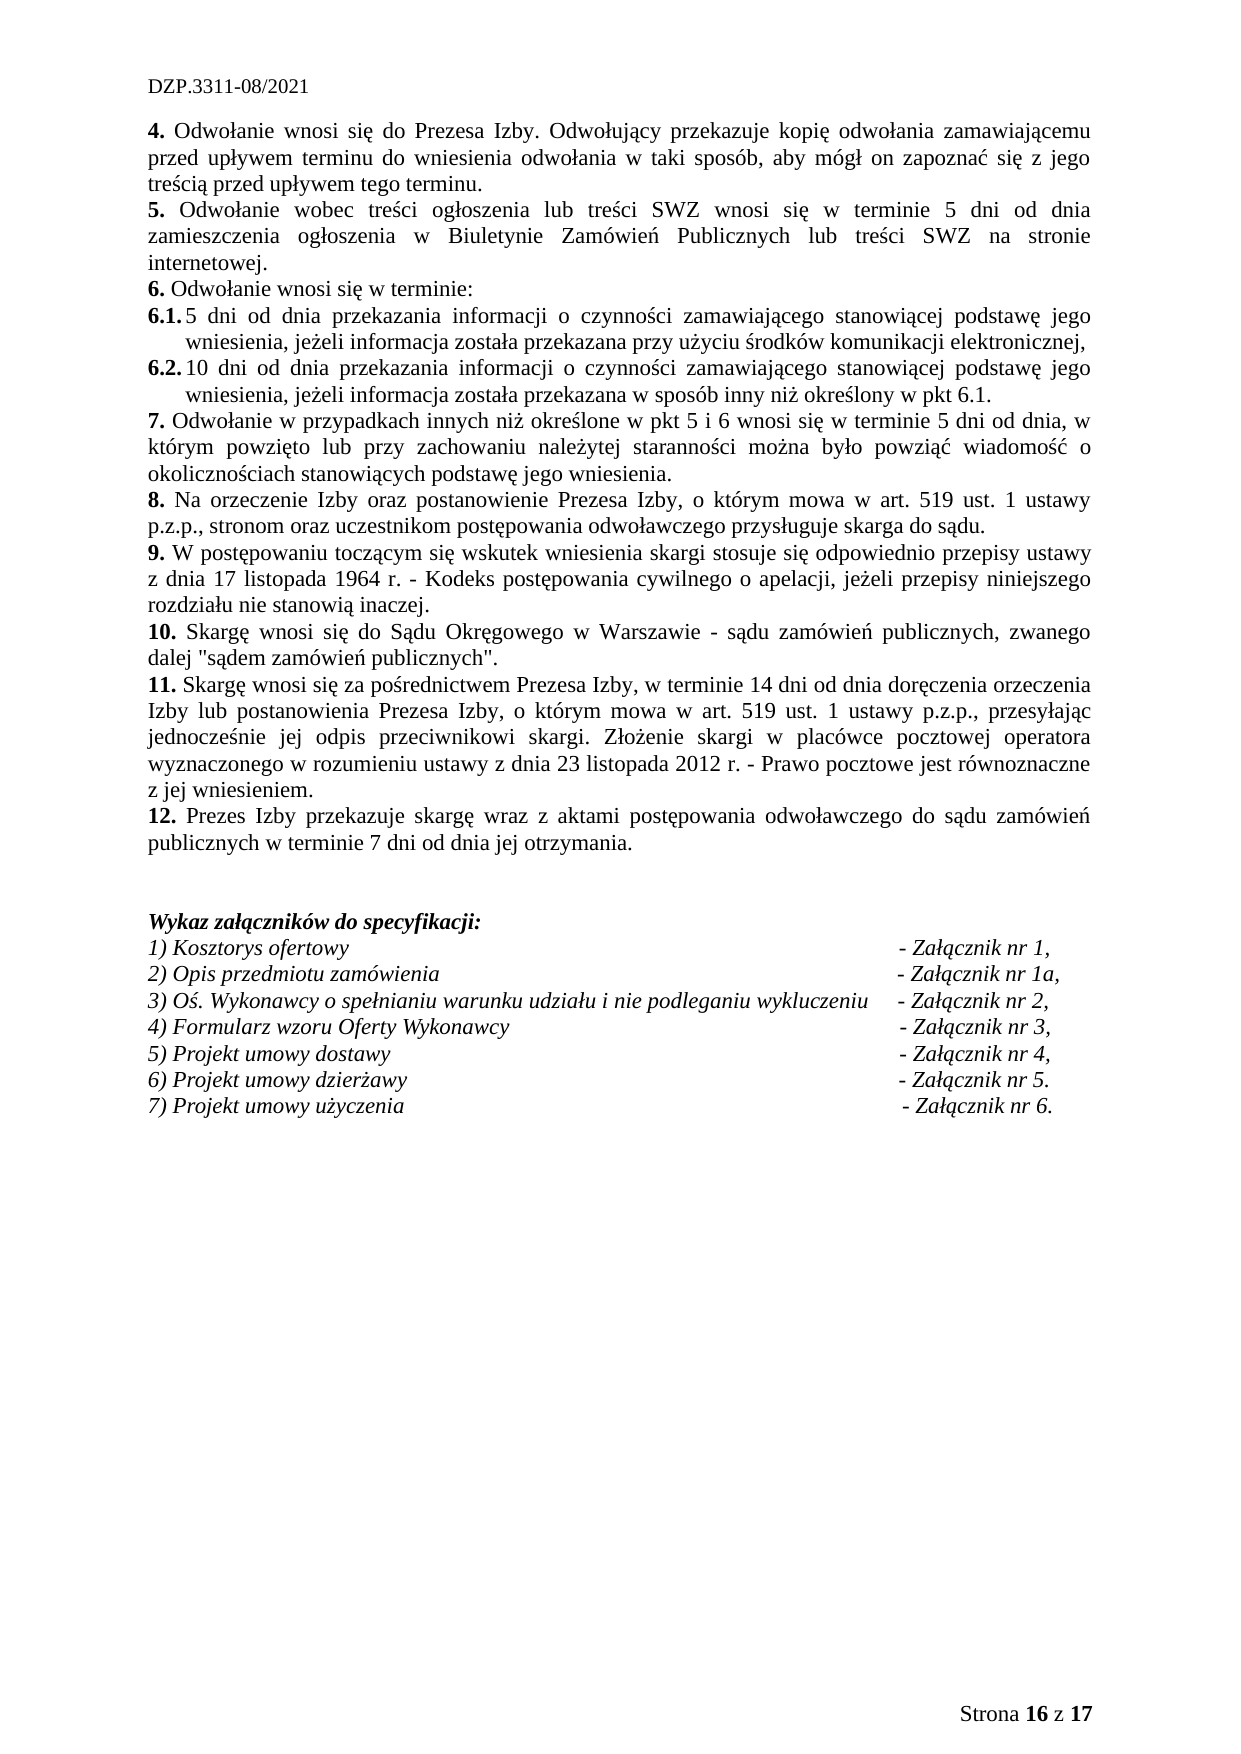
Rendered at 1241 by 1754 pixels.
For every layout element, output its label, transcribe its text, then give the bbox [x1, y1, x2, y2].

list 7) Projekt umowy użyczenia - Załącznik nr 6. [148, 1092, 1093, 1119]
list 12. Prezes Izby przekazuje skargę wraz z aktami postępowania odwoławczego do sądu zamówień publicznych w terminie 7 dni od dnia jej otrzymania. [148, 802, 1093, 855]
list 11. Skargę wnosi się za pośrednictwem Prezesa Izby, w terminie 14 dni od dnia doręczenia orzeczenia Izby lub postanowienia Prezesa Izby, o którym mowa w art. 519 ust. 1 ustawy p.z.p., przesyłając jednocześnie jej odpis przeciwnikowi skargi. Złożenie skargi w placówce pocztowej operatora wyznaczonego w rozumieniu ustawy z dnia 23 listopada 2012 r. - Prawo pocztowe jest równoznaczne z jej wniesieniem. [148, 671, 1093, 802]
list 5) Projekt umowy dostawy - Załącznik nr 4, [148, 1039, 1093, 1066]
list 10 dni od dnia przekazania informacji o czynności zamawiającego stanowiącej podstawę jego wniesienia, jeżeli informacja została przekazana w sposób inny niż określony w pkt 6.1. [148, 354, 1093, 407]
text Wykaz załączników do specyfikacji: [148, 908, 1093, 934]
text 1) Kosztorys ofertowy - Załącznik nr 1, [148, 934, 1093, 961]
text 3) Oś. Wykonawcy o spełnianiu warunku udziału i nie podleganiu wykluczeniu - Załącznik nr 2, [148, 987, 1093, 1013]
text 8. Na orzeczenie Izby oraz postanowienie Prezesa Izby, o którym mowa w art. 519 ust. 1 ustawy p.z.p., stronom oraz uczestnikom postępowania odwoławczego przysługuje skarga do sądu. [148, 486, 1093, 539]
list 10. Skargę wnosi się do Sądu Okręgowego w Warszawie - sądu zamówień publicznych, zwanego dalej "sądem zamówień publicznych". [148, 618, 1093, 671]
text 4) Formularz wzoru Oferty Wykonawcy - Załącznik nr 3, [148, 1013, 1093, 1039]
list 6) Projekt umowy dzierżawy - Załącznik nr 5. [148, 1066, 1093, 1092]
list 5 dni od dnia przekazania informacji o czynności zamawiającego stanowiącej podstawę jego wniesienia, jeżeli informacja została przekazana przy użyciu środków komunikacji elektronicznej, [148, 302, 1093, 354]
list 7. Odwołanie w przypadkach innych niż określone w pkt 5 i 6 wnosi się w terminie 5 dni od dnia, w którym powzięto lub przy zachowaniu należytej staranności można było powziąć wiadomość o okolicznościach stanowiących podstawę jego wniesienia. [148, 407, 1093, 486]
text 5. Odwołanie wobec treści ogłoszenia lub treści SWZ wnosi się w terminie 5 dni od dnia zamieszczenia ogłoszenia w Biuletynie Zamówień Publicznych lub treści SWZ na stronie internetowej. [148, 196, 1093, 275]
list 9. W postępowaniu toczącym się wskutek wniesienia skargi stosuje się odpowiednio przepisy ustawy z dnia 17 listopada 1964 r. - Kodeks postępowania cywilnego o apelacji, jeżeli przepisy niniejszego rozdziału nie stanowią inaczej. [148, 539, 1093, 618]
text 2) Opis przedmiotu zamówienia - Załącznik nr 1a, [148, 961, 1093, 987]
list 4. Odwołanie wnosi się do Prezesa Izby. Odwołujący przekazuje kopię odwołania zamawiającemu przed upływem terminu do wniesienia odwołania w taki sposób, aby mógł on zapoznać się z jego treścią przed upływem tego terminu. [148, 117, 1093, 196]
list 6. Odwołanie wnosi się w terminie: [148, 275, 1093, 302]
